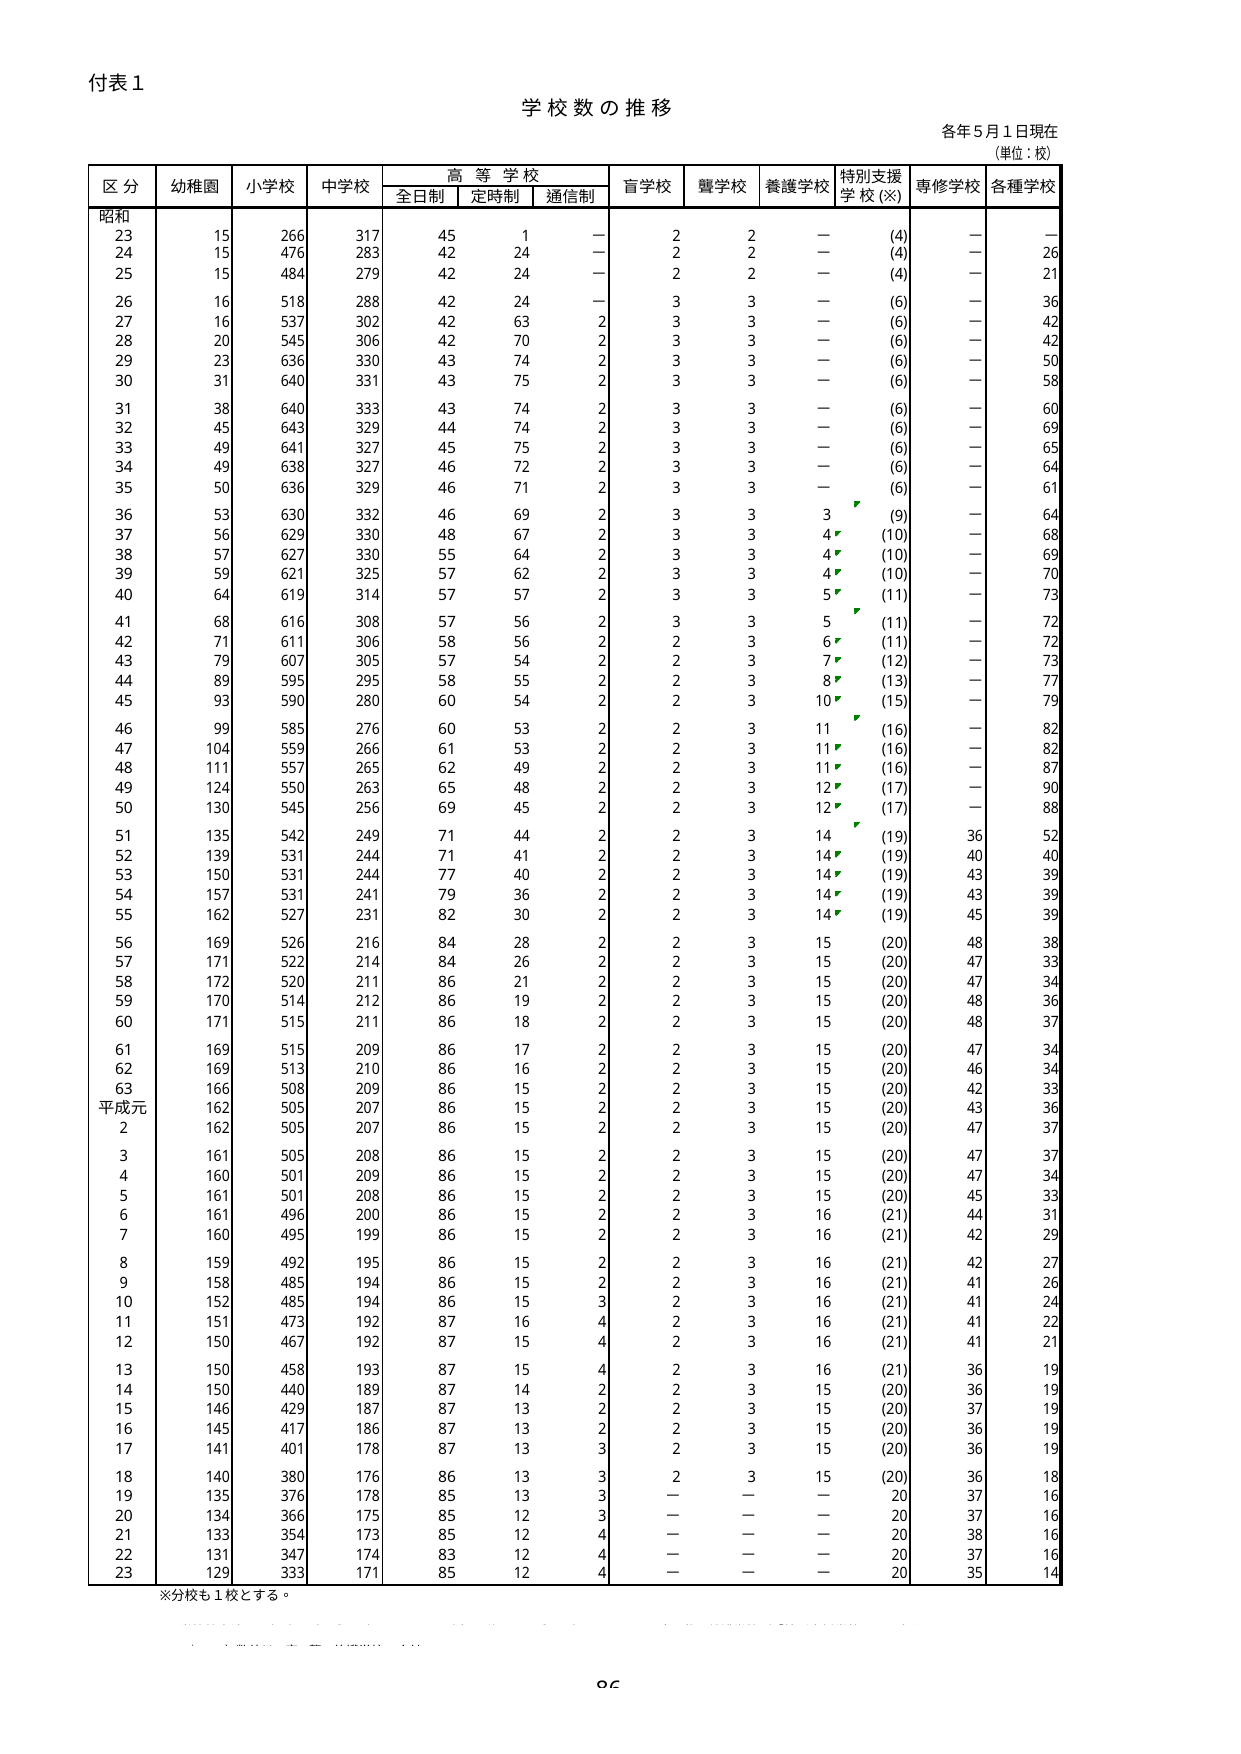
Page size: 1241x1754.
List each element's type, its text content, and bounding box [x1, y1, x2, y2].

table_cell 3 [684, 1333, 759, 1357]
table_cell － [533, 245, 608, 264]
table_cell 19 [987, 1420, 1059, 1440]
table_cell 186 [308, 1420, 382, 1440]
table_cell 130 [157, 799, 231, 823]
table_cell 209 [308, 1080, 382, 1100]
table_cell 531 [233, 847, 306, 867]
table_cell 72 [987, 609, 1059, 633]
table_cell 2 [533, 823, 608, 847]
table_cell 3 [684, 930, 759, 954]
table_cell 527 [233, 906, 306, 930]
table_cell 550 [233, 779, 306, 799]
table_cell 15 [469, 1333, 533, 1357]
table_header 各種学校 [987, 166, 1059, 206]
table_cell 85 [383, 1527, 469, 1546]
table_cell 2 [533, 1250, 608, 1274]
table_cell 256 [308, 799, 382, 823]
table_cell 15 [760, 1013, 835, 1037]
table_cell 150 [157, 1333, 231, 1357]
table_cell 280 [308, 692, 382, 716]
table_cell － [911, 673, 985, 692]
table_cell 12 [469, 1566, 533, 1584]
table_cell － [760, 245, 835, 264]
table_cell 42 [383, 289, 469, 313]
table_cell 3 [684, 1440, 759, 1464]
table_cell － [760, 1508, 835, 1527]
table_cell 2 [533, 1187, 608, 1207]
table_cell (21) [835, 1207, 909, 1226]
table_cell 3 [684, 1187, 759, 1207]
table_cell 3 [533, 1464, 608, 1488]
table_cell (15) [835, 692, 909, 716]
table_cell 47 [911, 974, 985, 993]
table_cell 27 [987, 1250, 1059, 1274]
table_cell 36 [987, 1100, 1059, 1119]
table_cell 33 [987, 1080, 1059, 1100]
table_cell 62 [89, 1061, 155, 1080]
table_cell 150 [157, 867, 231, 886]
table_cell 86 [383, 974, 469, 993]
table_cell 87 [383, 1420, 469, 1440]
table_cell 69 [987, 546, 1059, 566]
table_cell 88 [987, 799, 1059, 823]
table_cell － [610, 1546, 684, 1566]
table_header 区 分 [89, 166, 155, 206]
table_cell － [610, 1488, 684, 1507]
table_cell 16 [987, 1546, 1059, 1566]
table_cell 263 [308, 779, 382, 799]
table_cell 2 [610, 673, 684, 692]
table_header 幼稚園 [157, 166, 231, 206]
table_cell 3 [533, 1488, 608, 1507]
table_cell 82 [987, 716, 1059, 740]
table_cell 43 [911, 867, 985, 886]
table_cell 2 [533, 1226, 608, 1250]
table_cell 58 [89, 974, 155, 993]
table_cell 15 [469, 1144, 533, 1168]
table_cell － [911, 653, 985, 672]
table_cell 15 [469, 1357, 533, 1381]
table_cell 39 [89, 566, 155, 585]
table_cell 484 [233, 265, 306, 289]
table_cell 57 [383, 653, 469, 672]
table_cell 3 [684, 993, 759, 1012]
table_cell 152 [157, 1294, 231, 1313]
table_cell 2 [533, 1420, 608, 1440]
table_cell 48 [383, 527, 469, 546]
table_header 学 校 [496, 166, 608, 185]
table_cell 41 [911, 1275, 985, 1294]
table_cell 30 [469, 906, 533, 930]
table_cell － [911, 546, 985, 566]
table_cell 73 [987, 653, 1059, 672]
table_cell 71 [469, 479, 533, 503]
table_cell 212 [308, 993, 382, 1012]
table_cell 15 [469, 1080, 533, 1100]
table_cell － [760, 396, 835, 420]
table_cell 187 [308, 1401, 382, 1420]
table_cell 15 [760, 1440, 835, 1464]
table_cell 2 [610, 974, 684, 993]
table_cell 295 [308, 673, 382, 692]
table_cell 86 [383, 1080, 469, 1100]
table_cell 2 [533, 566, 608, 585]
table_cell 329 [308, 420, 382, 439]
table_cell 57 [383, 609, 469, 633]
table_cell 505 [233, 1119, 306, 1143]
subtitle 学 校 数 の 推 移 [77, 94, 672, 121]
table_cell 65 [383, 779, 469, 799]
table_cell 86 [383, 993, 469, 1012]
table_cell 48 [469, 779, 533, 799]
table_cell 18 [469, 1013, 533, 1037]
table_cell 57 [383, 566, 469, 585]
table_cell 2 [533, 993, 608, 1012]
table_cell 89 [157, 673, 231, 692]
table_cell 42 [383, 333, 469, 352]
table_cell 2 [533, 1080, 608, 1100]
table_cell 3 [684, 1037, 759, 1061]
table_cell 14 [760, 906, 835, 930]
table_cell 15 [760, 1144, 835, 1168]
table_cell 48 [911, 1013, 985, 1037]
table_cell 15 [469, 1275, 533, 1294]
table_cell 49 [157, 440, 231, 459]
table_cell 3 [610, 527, 684, 546]
table_cell 429 [233, 1401, 306, 1420]
table_cell 208 [308, 1144, 382, 1168]
table_cell 162 [157, 1119, 231, 1143]
table_cell 2 [684, 245, 759, 264]
table_cell 90 [987, 779, 1059, 799]
table_cell 69 [469, 503, 533, 527]
table_cell 85 [383, 1488, 469, 1507]
table_cell (20) [835, 954, 909, 973]
table_cell 3 [760, 503, 835, 527]
table_cell 2 [533, 799, 608, 823]
table_cell 595 [233, 673, 306, 692]
table_cell 3 [684, 716, 759, 740]
table_cell 16 [987, 1508, 1059, 1527]
table_cell (20) [835, 1464, 909, 1488]
table_cell － [911, 265, 985, 289]
table_cell 54 [469, 692, 533, 716]
table_cell 43 [383, 352, 469, 372]
table_cell 537 [233, 313, 306, 333]
table_cell 15 [760, 1037, 835, 1061]
table_cell 20 [157, 333, 231, 352]
table_cell 193 [308, 1357, 382, 1381]
table_cell 2 [533, 779, 608, 799]
table_cell 85 [383, 1566, 469, 1584]
table_cell 34 [987, 1037, 1059, 1061]
table_cell 630 [233, 503, 306, 527]
table_cell 55 [469, 673, 533, 692]
table_cell 619 [233, 585, 306, 609]
table_cell 24 [469, 289, 533, 313]
table_cell 3 [684, 313, 759, 333]
table_cell 20 [835, 1546, 909, 1566]
table_cell 40 [89, 585, 155, 609]
table_cell 3 [684, 372, 759, 396]
table_cell － [760, 1546, 835, 1566]
table_cell 44 [383, 420, 469, 439]
table_cell 45 [89, 692, 155, 716]
table_cell 56 [157, 527, 231, 546]
table_cell 2 [610, 867, 684, 886]
table_cell 3 [684, 352, 759, 372]
table_header 小学校 [233, 166, 306, 206]
table_cell 47 [911, 954, 985, 973]
table_cell 1 [469, 209, 533, 245]
table_cell 2 [533, 930, 608, 954]
table_cell 86 [383, 1250, 469, 1274]
table_cell 3 [610, 333, 684, 352]
table_cell 35 [911, 1566, 985, 1584]
table_cell 3 [610, 459, 684, 478]
table_cell 70 [469, 333, 533, 352]
table_cell － [533, 209, 608, 245]
table_cell 2 [533, 1061, 608, 1080]
table_cell (21) [835, 1357, 909, 1381]
table_cell 3 [610, 313, 684, 333]
table_header 等 [469, 166, 496, 185]
table_cell 531 [233, 886, 306, 906]
table_cell 283 [308, 245, 382, 264]
table_cell 14 [760, 847, 835, 867]
table_cell 13 [469, 1464, 533, 1488]
table_cell (19) [835, 906, 909, 930]
table_cell 84 [383, 930, 469, 954]
table_cell 265 [308, 760, 382, 779]
table_cell 2 [610, 1401, 684, 1420]
table_cell － [760, 479, 835, 503]
table_cell 4 [533, 1357, 608, 1381]
table_cell (10) [835, 566, 909, 585]
table_cell 4 [760, 527, 835, 546]
table_cell 36 [911, 823, 985, 847]
table_cell 39 [987, 867, 1059, 886]
table_cell (16) [835, 716, 909, 740]
table_cell 162 [157, 906, 231, 930]
table_cell 45 [911, 906, 985, 930]
table_cell (19) [835, 886, 909, 906]
table_cell 2 [610, 740, 684, 760]
table_cell 380 [233, 1464, 306, 1488]
table_cell 70 [987, 566, 1059, 585]
table_cell 249 [308, 823, 382, 847]
table_cell 2 [533, 740, 608, 760]
table_cell － [911, 459, 985, 478]
table_cell 178 [308, 1440, 382, 1464]
table_cell 20 [835, 1508, 909, 1527]
table_cell 86 [383, 1187, 469, 1207]
table_cell 31 [89, 396, 155, 420]
table_cell 145 [157, 1420, 231, 1440]
table_cell 3 [610, 440, 684, 459]
table_cell 53 [157, 503, 231, 527]
table_cell 513 [233, 1061, 306, 1080]
table_cell 56 [469, 609, 533, 633]
table_cell 87 [383, 1401, 469, 1420]
table_cell 9 [89, 1275, 155, 1294]
table_cell 2 [610, 1314, 684, 1333]
table_cell 485 [233, 1275, 306, 1294]
table_cell 20 [835, 1527, 909, 1546]
table_cell － [760, 209, 835, 245]
table_cell 53 [89, 867, 155, 886]
table_cell 330 [308, 527, 382, 546]
table_cell 15 [469, 1226, 533, 1250]
table_cell (21) [835, 1250, 909, 1274]
table_cell 200 [308, 1207, 382, 1226]
table_cell 327 [308, 440, 382, 459]
table_cell 2 [610, 1333, 684, 1357]
table_cell 15 [469, 1294, 533, 1313]
table_cell 3 [610, 289, 684, 313]
table_cell (17) [835, 779, 909, 799]
table_cell 86 [383, 1294, 469, 1313]
table_cell 83 [383, 1546, 469, 1566]
table_cell 616 [233, 609, 306, 633]
table_cell (6) [835, 440, 909, 459]
table_cell 33 [987, 954, 1059, 973]
table_cell 3 [684, 1381, 759, 1401]
table_cell 636 [233, 352, 306, 372]
table_cell 501 [233, 1168, 306, 1187]
table_cell － [987, 209, 1059, 245]
table_cell 51 [89, 823, 155, 847]
table_cell － [760, 333, 835, 352]
table_cell 3 [684, 527, 759, 546]
table_cell 74 [469, 420, 533, 439]
table_cell 3 [684, 1357, 759, 1381]
table_cell (20) [835, 1100, 909, 1119]
table_cell 57 [157, 546, 231, 566]
table_cell 2 [533, 692, 608, 716]
table_cell 3 [684, 609, 759, 633]
table_cell 4 [533, 1314, 608, 1333]
text （単位：校） [677, 143, 1058, 164]
table_cell 308 [308, 609, 382, 633]
table_cell 38 [157, 396, 231, 420]
table_cell 16 [760, 1333, 835, 1357]
table_cell 14 [760, 886, 835, 906]
table_cell 44 [911, 1207, 985, 1226]
table_cell 332 [308, 503, 382, 527]
table_cell 2 [610, 209, 684, 245]
table_cell － [760, 265, 835, 289]
table_cell 13 [469, 1401, 533, 1420]
table_cell 57 [89, 954, 155, 973]
table_cell 150 [157, 1357, 231, 1381]
table_cell 2 [610, 847, 684, 867]
table_cell － [533, 289, 608, 313]
table_header 中学校 [308, 166, 382, 206]
table_cell 2 [533, 609, 608, 633]
table_cell 41 [89, 609, 155, 633]
table_cell 37 [89, 527, 155, 546]
table_cell 476 [233, 245, 306, 264]
table_cell － [911, 527, 985, 546]
table_cell 46 [383, 479, 469, 503]
table_cell 305 [308, 653, 382, 672]
table_cell (20) [835, 1013, 909, 1037]
table_cell 7 [89, 1226, 155, 1250]
table_cell 209 [308, 1168, 382, 1187]
table_cell 169 [157, 1061, 231, 1080]
table_header 専修学校 [911, 166, 985, 206]
table_cell 45 [911, 1187, 985, 1207]
table_cell 57 [469, 585, 533, 609]
table_cell 2 [533, 459, 608, 478]
table_cell 62 [383, 760, 469, 779]
table_cell 39 [987, 886, 1059, 906]
table_cell － [911, 396, 985, 420]
table_cell 67 [469, 527, 533, 546]
table_cell 87 [383, 1333, 469, 1357]
table_cell 42 [911, 1226, 985, 1250]
table_cell 2 [610, 245, 684, 264]
table_cell 21 [89, 1527, 155, 1546]
table_cell － [610, 1566, 684, 1584]
table_cell 2 [684, 265, 759, 289]
table_cell 171 [157, 1013, 231, 1037]
table_cell 84 [383, 954, 469, 973]
table_cell 4 [760, 546, 835, 566]
table_cell － [911, 503, 985, 527]
table_cell 621 [233, 566, 306, 585]
table_cell 43 [911, 1100, 985, 1119]
table_cell 40 [911, 847, 985, 867]
table_cell 496 [233, 1207, 306, 1226]
text ※分校も１校とする。 [159, 1586, 1105, 1603]
table_cell 162 [157, 1100, 231, 1119]
table_cell 2 [610, 906, 684, 930]
table_cell 2 [533, 847, 608, 867]
table_cell 2 [533, 974, 608, 993]
table_cell 53 [469, 740, 533, 760]
subtitle 各年５月１日現在 [677, 121, 1058, 142]
table_cell 3 [610, 396, 684, 420]
table_cell － [911, 609, 985, 633]
table_cell 159 [157, 1250, 231, 1274]
table_cell 87 [383, 1381, 469, 1401]
table_cell 21 [987, 1333, 1059, 1357]
table_cell 38 [911, 1527, 985, 1546]
table_cell 135 [157, 823, 231, 847]
table_cell 641 [233, 440, 306, 459]
table_cell 2 [533, 372, 608, 396]
table_cell 63 [469, 313, 533, 333]
table_cell (13) [835, 673, 909, 692]
table_cell － [760, 372, 835, 396]
table_cell 86 [383, 1226, 469, 1250]
table_cell 75 [469, 372, 533, 396]
table_cell 31 [987, 1207, 1059, 1226]
table_cell 37 [911, 1401, 985, 1420]
table_cell 48 [911, 993, 985, 1012]
table_cell (19) [835, 823, 909, 847]
table_cell 2 [533, 1207, 608, 1226]
table_cell (11) [835, 585, 909, 609]
table_cell 19 [89, 1488, 155, 1507]
table_cell 16 [987, 1488, 1059, 1507]
table_cell 629 [233, 527, 306, 546]
table_cell 2 [610, 1013, 684, 1037]
table_cell 16 [760, 1207, 835, 1226]
table_cell 195 [308, 1250, 382, 1274]
table_cell 37 [911, 1546, 985, 1566]
table_cell 8 [89, 1250, 155, 1274]
table_cell 330 [308, 352, 382, 372]
table_cell 60 [987, 396, 1059, 420]
table_cell 231 [308, 906, 382, 930]
table_cell 60 [383, 716, 469, 740]
table_cell (12) [835, 653, 909, 672]
table_cell 485 [233, 1294, 306, 1313]
table_cell － [610, 1508, 684, 1527]
table_cell 3 [684, 289, 759, 313]
table_cell 平成元 [89, 1100, 155, 1119]
table_cell 3 [684, 1314, 759, 1333]
table_cell 41 [469, 847, 533, 867]
table_cell 2 [610, 265, 684, 289]
table_cell 161 [157, 1207, 231, 1226]
table_cell 2 [610, 1187, 684, 1207]
table_cell 2 [610, 1420, 684, 1440]
table_cell 4 [533, 1527, 608, 1546]
table_cell 2 [610, 634, 684, 653]
table_cell 37 [987, 1119, 1059, 1143]
table_cell 209 [308, 1037, 382, 1061]
table_cell (20) [835, 1144, 909, 1168]
table_cell 5 [89, 1187, 155, 1207]
table_cell 192 [308, 1314, 382, 1333]
table_cell 244 [308, 847, 382, 867]
table_cell 139 [157, 847, 231, 867]
table_cell 86 [383, 1144, 469, 1168]
table_cell － [684, 1546, 759, 1566]
table_cell (20) [835, 1168, 909, 1187]
table_cell 2 [610, 799, 684, 823]
table_cell 34 [89, 459, 155, 478]
table_cell 3 [684, 653, 759, 672]
table_cell 15 [469, 1207, 533, 1226]
table_cell 401 [233, 1440, 306, 1464]
table_cell 15 [469, 1187, 533, 1207]
table_cell 3 [684, 847, 759, 867]
table_cell 36 [911, 1464, 985, 1488]
table_cell － [911, 585, 985, 609]
table_cell 6 [760, 634, 835, 653]
table_cell 3 [684, 546, 759, 566]
table_cell 58 [383, 634, 469, 653]
table_cell 2 [533, 420, 608, 439]
table_cell 211 [308, 974, 382, 993]
table_cell 59 [89, 993, 155, 1012]
table_cell 11 [760, 760, 835, 779]
table_cell 46 [911, 1061, 985, 1080]
table_cell (20) [835, 1420, 909, 1440]
table_cell 133 [157, 1527, 231, 1546]
table_cell 2 [610, 1061, 684, 1080]
table_cell － [911, 634, 985, 653]
table_cell 440 [233, 1381, 306, 1401]
table_cell 158 [157, 1275, 231, 1294]
table_cell 2 [533, 546, 608, 566]
table_cell 3 [684, 1080, 759, 1100]
table_cell 559 [233, 740, 306, 760]
table_cell 3 [684, 1464, 759, 1488]
table_cell 26 [469, 954, 533, 973]
table_cell 15 [469, 1168, 533, 1187]
table_cell 172 [157, 974, 231, 993]
table_cell 129 [157, 1566, 231, 1584]
table_cell － [911, 352, 985, 372]
table_cell 131 [157, 1546, 231, 1566]
table_cell 48 [89, 760, 155, 779]
table_cell 87 [383, 1440, 469, 1464]
table_cell (4) [835, 245, 909, 264]
table_cell － [684, 1527, 759, 1546]
table_cell 42 [911, 1250, 985, 1274]
table_cell 47 [89, 740, 155, 760]
table_cell 2 [610, 1100, 684, 1119]
table_cell 505 [233, 1144, 306, 1168]
table_cell (10) [835, 546, 909, 566]
table_cell 366 [233, 1508, 306, 1527]
table_cell 15 [760, 930, 835, 954]
table_cell 317 [308, 209, 382, 245]
table_cell 135 [157, 1488, 231, 1507]
table_cell 43 [383, 396, 469, 420]
table_cell 161 [157, 1144, 231, 1168]
table_cell 50 [157, 479, 231, 503]
table_cell 19 [987, 1440, 1059, 1464]
table_cell 2 [610, 886, 684, 906]
table_cell 150 [157, 1381, 231, 1401]
table_cell 347 [233, 1546, 306, 1566]
table_cell 15 [760, 993, 835, 1012]
table_cell 87 [987, 760, 1059, 779]
table_cell 2 [610, 993, 684, 1012]
table_cell 3 [684, 823, 759, 847]
table_cell － [684, 1566, 759, 1584]
table_cell 333 [308, 396, 382, 420]
table_cell － [911, 333, 985, 352]
table_cell － [684, 1488, 759, 1507]
table_cell 3 [684, 692, 759, 716]
table_cell 87 [383, 1314, 469, 1333]
table_cell 16 [157, 289, 231, 313]
table_cell 306 [308, 634, 382, 653]
table_cell 171 [308, 1566, 382, 1584]
table_cell 15 [760, 974, 835, 993]
table_cell － [911, 289, 985, 313]
table_header 盲学校 [610, 166, 683, 206]
table_cell 4 [533, 1333, 608, 1357]
table_cell 71 [383, 847, 469, 867]
table_cell 2 [610, 653, 684, 672]
table_cell 14 [469, 1381, 533, 1401]
table_cell 2 [89, 1119, 155, 1143]
table_cell 170 [157, 993, 231, 1012]
table_cell 189 [308, 1381, 382, 1401]
table_cell 64 [469, 546, 533, 566]
table_cell 29 [89, 352, 155, 372]
table_cell 15 [469, 1100, 533, 1119]
table_cell 15 [760, 1381, 835, 1401]
table_cell 86 [383, 1207, 469, 1226]
table_cell 244 [308, 867, 382, 886]
table_cell 43 [383, 372, 469, 396]
table_cell (21) [835, 1275, 909, 1294]
table_cell 12 [89, 1333, 155, 1357]
table_cell 3 [533, 1440, 608, 1464]
table_cell 37 [987, 1013, 1059, 1037]
table_cell 2 [610, 1037, 684, 1061]
table_cell 87 [383, 1357, 469, 1381]
table_cell (6) [835, 289, 909, 313]
table_cell 85 [383, 1508, 469, 1527]
table_cell 211 [308, 1013, 382, 1037]
table_cell 64 [157, 585, 231, 609]
table_cell 161 [157, 1187, 231, 1207]
table_cell 25 [89, 265, 155, 289]
table_cell 79 [383, 886, 469, 906]
table_cell 2 [533, 440, 608, 459]
table_cell 173 [308, 1527, 382, 1546]
table_cell 557 [233, 760, 306, 779]
table_cell 5 [760, 609, 835, 633]
table_cell 6 [89, 1207, 155, 1226]
table_cell 55 [89, 906, 155, 930]
table_cell 62 [469, 566, 533, 585]
table_cell 77 [987, 673, 1059, 692]
table_cell 40 [469, 867, 533, 886]
table_cell 2 [610, 1464, 684, 1488]
table_cell 54 [89, 886, 155, 906]
table_cell 3 [684, 1013, 759, 1037]
table_cell － [760, 440, 835, 459]
table_cell 45 [383, 440, 469, 459]
table_cell 14 [760, 867, 835, 886]
table_cell 545 [233, 333, 306, 352]
table_cell 15 [157, 245, 231, 264]
table_cell 16 [89, 1420, 155, 1440]
table_cell 194 [308, 1294, 382, 1313]
table_cell 515 [233, 1013, 306, 1037]
table_cell 192 [308, 1333, 382, 1357]
table_cell 47 [911, 1119, 985, 1143]
table_cell 207 [308, 1100, 382, 1119]
table_cell 3 [533, 1294, 608, 1313]
table_cell 2 [610, 1080, 684, 1100]
table_cell 39 [987, 906, 1059, 930]
table_cell 42 [383, 245, 469, 264]
table_cell 520 [233, 974, 306, 993]
table_cell 86 [383, 1013, 469, 1037]
table_cell (19) [835, 847, 909, 867]
table_cell 24 [469, 265, 533, 289]
table_cell 276 [308, 716, 382, 740]
table_cell 15 [760, 1100, 835, 1119]
table_cell 44 [89, 673, 155, 692]
table_cell 140 [157, 1464, 231, 1488]
table_cell (20) [835, 1187, 909, 1207]
table_cell 74 [469, 396, 533, 420]
table_cell 34 [987, 974, 1059, 993]
table_cell 7 [760, 653, 835, 672]
table_cell 59 [157, 566, 231, 585]
table_cell 2 [533, 1275, 608, 1294]
table_cell 199 [308, 1226, 382, 1250]
table_cell 111 [157, 760, 231, 779]
table_cell (9) [835, 503, 909, 527]
table_cell 241 [308, 886, 382, 906]
table_cell 40 [987, 847, 1059, 867]
table_cell 36 [987, 289, 1059, 313]
table_cell 86 [383, 1061, 469, 1080]
table_cell 518 [233, 289, 306, 313]
table_cell 50 [987, 352, 1059, 372]
table_cell 20 [89, 1508, 155, 1527]
table_cell 15 [89, 1401, 155, 1420]
table_cell 325 [308, 566, 382, 585]
table_cell 3 [684, 1401, 759, 1420]
table_cell 3 [610, 566, 684, 585]
table_cell 20 [835, 1488, 909, 1507]
table_cell 34 [987, 1061, 1059, 1080]
table_cell 通信制 [534, 187, 608, 206]
table_cell 2 [533, 1168, 608, 1187]
table_cell 3 [610, 609, 684, 633]
table_cell 71 [383, 823, 469, 847]
table_cell 3 [684, 779, 759, 799]
table_cell 643 [233, 420, 306, 439]
table_cell 86 [383, 1119, 469, 1143]
table_cell － [533, 265, 608, 289]
table_cell 38 [987, 930, 1059, 954]
table_cell － [911, 692, 985, 716]
table_cell － [760, 459, 835, 478]
table_cell 19 [987, 1401, 1059, 1420]
table_cell 166 [157, 1080, 231, 1100]
table_cell 2 [533, 906, 608, 930]
table_cell 58 [383, 673, 469, 692]
table_cell 30 [89, 372, 155, 396]
table_cell 640 [233, 372, 306, 396]
table_cell 43 [89, 653, 155, 672]
table_cell 57 [383, 585, 469, 609]
table_cell 354 [233, 1527, 306, 1546]
table_cell 2 [610, 779, 684, 799]
table_cell (6) [835, 420, 909, 439]
table_cell 2 [533, 886, 608, 906]
table_cell 3 [684, 760, 759, 779]
table_cell 49 [89, 779, 155, 799]
table_cell 42 [987, 333, 1059, 352]
table_cell 3 [684, 906, 759, 930]
table_cell 210 [308, 1061, 382, 1080]
table_cell 12 [760, 779, 835, 799]
table_cell 43 [911, 886, 985, 906]
table_cell 2 [533, 527, 608, 546]
table_cell 3 [610, 372, 684, 396]
table_cell 2 [610, 1250, 684, 1274]
table_cell 28 [89, 333, 155, 352]
table_cell 45 [157, 420, 231, 439]
table_cell 134 [157, 1508, 231, 1527]
table_cell 12 [469, 1527, 533, 1546]
table_cell 329 [308, 479, 382, 503]
table_cell － [911, 440, 985, 459]
table_cell 61 [89, 1037, 155, 1061]
table_cell 16 [760, 1294, 835, 1313]
table_cell 47 [911, 1037, 985, 1061]
table_cell 3 [684, 1226, 759, 1250]
table_cell 86 [383, 1168, 469, 1187]
table_cell 2 [610, 1119, 684, 1143]
table_cell 72 [987, 634, 1059, 653]
table_cell 10 [89, 1294, 155, 1313]
table_cell (20) [835, 1037, 909, 1061]
table_cell 607 [233, 653, 306, 672]
table_cell 514 [233, 993, 306, 1012]
table_cell (11) [835, 634, 909, 653]
table_cell 2 [610, 692, 684, 716]
table_cell 16 [760, 1357, 835, 1381]
table_cell 3 [610, 585, 684, 609]
table_cell 3 [684, 740, 759, 760]
table_cell 3 [684, 954, 759, 973]
table_cell 171 [157, 954, 231, 973]
table_cell 522 [233, 954, 306, 973]
table_cell 4 [533, 1566, 608, 1584]
table_cell 3 [684, 585, 759, 609]
table_cell 531 [233, 867, 306, 886]
table_cell 3 [533, 1508, 608, 1527]
table_cell 23 [157, 352, 231, 372]
table_cell 104 [157, 740, 231, 760]
table_cell 146 [157, 1401, 231, 1420]
table_cell 53 [469, 716, 533, 740]
table_cell 16 [760, 1275, 835, 1294]
table_cell 2 [533, 333, 608, 352]
table_cell 3 [684, 1207, 759, 1226]
table_cell 3 [684, 440, 759, 459]
table_cell 42 [383, 313, 469, 333]
table_cell 46 [89, 716, 155, 740]
table_cell 640 [233, 396, 306, 420]
table_cell 2 [533, 503, 608, 527]
table_cell － [911, 716, 985, 740]
table_cell 3 [684, 566, 759, 585]
table_cell 3 [610, 503, 684, 527]
table_cell 45 [383, 209, 469, 245]
table_cell 3 [684, 1275, 759, 1294]
table_cell 492 [233, 1250, 306, 1274]
table_cell 2 [610, 760, 684, 779]
table_cell 3 [684, 1420, 759, 1440]
table_cell 207 [308, 1119, 382, 1143]
table_cell － [760, 352, 835, 372]
table_cell 333 [233, 1566, 306, 1584]
table_cell 2 [684, 209, 759, 245]
table_cell 26 [987, 245, 1059, 264]
table_cell 14 [987, 1566, 1059, 1584]
table_cell 15 [760, 1420, 835, 1440]
table_cell 77 [383, 867, 469, 886]
table_cell 208 [308, 1187, 382, 1207]
table_cell 15 [760, 1119, 835, 1143]
table_cell 19 [987, 1381, 1059, 1401]
table_cell 41 [911, 1294, 985, 1313]
table_cell 21 [987, 265, 1059, 289]
table_cell 31 [157, 372, 231, 396]
table_cell 58 [987, 372, 1059, 396]
table_cell 266 [233, 209, 306, 245]
table_cell 15 [760, 1061, 835, 1080]
table_cell 74 [469, 352, 533, 372]
table_cell 12 [469, 1508, 533, 1527]
table_cell 11 [89, 1314, 155, 1333]
table_header 高 [383, 166, 469, 185]
table_cell 72 [469, 459, 533, 478]
table_cell － [911, 479, 985, 503]
table_cell － [911, 740, 985, 760]
table_cell 2 [533, 1037, 608, 1061]
table_cell (6) [835, 479, 909, 503]
table_cell 42 [911, 1080, 985, 1100]
table_cell 36 [911, 1357, 985, 1381]
table_cell 82 [383, 906, 469, 930]
table_cell － [911, 566, 985, 585]
table_cell 56 [469, 634, 533, 653]
table_cell 18 [987, 1464, 1059, 1488]
table_cell 27 [89, 313, 155, 333]
table_cell 266 [308, 740, 382, 760]
table_cell 41 [911, 1333, 985, 1357]
table_cell 昭和 23 [89, 209, 155, 245]
table_cell (20) [835, 930, 909, 954]
table_cell 3 [684, 634, 759, 653]
table_cell 64 [987, 503, 1059, 527]
table_header 聾学校 [685, 166, 759, 206]
table_cell 2 [533, 954, 608, 973]
table_cell 17 [89, 1440, 155, 1464]
table_cell 69 [383, 799, 469, 823]
table_cell 160 [157, 1168, 231, 1187]
table_cell 3 [684, 459, 759, 478]
table_cell (6) [835, 352, 909, 372]
table_cell 2 [533, 396, 608, 420]
table_cell 55 [383, 546, 469, 566]
table_cell 3 [684, 1168, 759, 1187]
table_cell 636 [233, 479, 306, 503]
table_cell 42 [987, 313, 1059, 333]
table_cell 501 [233, 1187, 306, 1207]
table_cell 330 [308, 546, 382, 566]
table_cell 2 [610, 1440, 684, 1464]
table_cell 2 [533, 1013, 608, 1037]
table_cell 79 [987, 692, 1059, 716]
table_cell (6) [835, 372, 909, 396]
table_cell 38 [89, 546, 155, 566]
table_cell 2 [610, 1144, 684, 1168]
table_cell 3 [684, 333, 759, 352]
table_cell (20) [835, 974, 909, 993]
table_cell 8 [760, 673, 835, 692]
table_cell 2 [610, 930, 684, 954]
table_cell 2 [610, 1275, 684, 1294]
table_cell 505 [233, 1100, 306, 1119]
table_cell 22 [89, 1546, 155, 1566]
table_cell 29 [987, 1226, 1059, 1250]
table_cell 2 [533, 716, 608, 740]
table_cell 42 [383, 265, 469, 289]
table_cell 376 [233, 1488, 306, 1507]
table_cell － [911, 420, 985, 439]
table_cell 36 [89, 503, 155, 527]
table_cell 16 [157, 313, 231, 333]
table_cell 467 [233, 1333, 306, 1357]
table_cell 13 [469, 1440, 533, 1464]
table_cell (6) [835, 459, 909, 478]
table_cell 16 [469, 1314, 533, 1333]
table_cell 3 [684, 1061, 759, 1080]
table_cell 22 [987, 1314, 1059, 1333]
table_cell － [760, 420, 835, 439]
table_cell (6) [835, 333, 909, 352]
table_cell 56 [89, 930, 155, 954]
table_cell 2 [610, 1294, 684, 1313]
table_cell － [760, 1566, 835, 1584]
table_cell 15 [469, 1250, 533, 1274]
table_cell 全日制 [383, 187, 457, 206]
table_cell 2 [533, 1100, 608, 1119]
table_cell 2 [610, 1357, 684, 1381]
table_cell 508 [233, 1080, 306, 1100]
table_cell (21) [835, 1294, 909, 1313]
table_cell － [911, 779, 985, 799]
table_cell 216 [308, 930, 382, 954]
table_cell 47 [911, 1168, 985, 1187]
table_cell 69 [987, 420, 1059, 439]
table_cell 3 [610, 352, 684, 372]
table_cell 61 [383, 740, 469, 760]
table_cell 3 [610, 479, 684, 503]
table_cell (21) [835, 1226, 909, 1250]
table_cell 12 [760, 799, 835, 823]
table_cell 3 [684, 673, 759, 692]
table_cell 306 [308, 333, 382, 352]
table_cell 13 [89, 1357, 155, 1381]
table_cell 42 [89, 634, 155, 653]
table_cell 160 [157, 1226, 231, 1250]
table_cell 495 [233, 1226, 306, 1250]
table_cell 16 [760, 1250, 835, 1274]
table_cell 定時制 [459, 187, 532, 206]
table_cell 15 [760, 1168, 835, 1187]
table_cell 24 [469, 245, 533, 264]
table_cell 169 [157, 930, 231, 954]
table_cell 2 [533, 352, 608, 372]
table_cell (6) [835, 313, 909, 333]
table_cell 36 [469, 886, 533, 906]
table_cell 3 [684, 974, 759, 993]
table_cell 4 [760, 566, 835, 585]
table_cell 2 [533, 653, 608, 672]
table_cell 45 [469, 799, 533, 823]
table_cell 2 [610, 716, 684, 740]
table_cell 86 [383, 1100, 469, 1119]
table_cell － [911, 209, 985, 245]
table_cell (20) [835, 1080, 909, 1100]
table_cell (4) [835, 265, 909, 289]
table_cell 24 [89, 245, 155, 264]
table_cell 16 [760, 1314, 835, 1333]
table_cell 14 [760, 823, 835, 847]
table_cell 49 [469, 760, 533, 779]
table_cell 2 [610, 1207, 684, 1226]
table_cell 2 [610, 1226, 684, 1250]
table_cell 86 [383, 1464, 469, 1488]
table_cell 60 [89, 1013, 155, 1037]
table_cell 3 [684, 1119, 759, 1143]
table_cell 13 [469, 1488, 533, 1507]
table_cell 68 [157, 609, 231, 633]
table_cell 36 [911, 1420, 985, 1440]
table_cell 3 [610, 546, 684, 566]
table_cell 44 [469, 823, 533, 847]
table_cell 2 [533, 1144, 608, 1168]
table_cell 65 [987, 440, 1059, 459]
table_cell 48 [911, 930, 985, 954]
table_cell 64 [987, 459, 1059, 478]
table_cell 2 [533, 867, 608, 886]
table_cell 2 [610, 823, 684, 847]
table_cell － [760, 313, 835, 333]
table_cell 82 [987, 740, 1059, 760]
table_cell 2 [533, 1381, 608, 1401]
table_cell 157 [157, 886, 231, 906]
table_cell 124 [157, 779, 231, 799]
table_cell 60 [383, 692, 469, 716]
table_cell 3 [684, 886, 759, 906]
table_cell 2 [610, 1168, 684, 1187]
table_cell － [911, 760, 985, 779]
table_cell (10) [835, 527, 909, 546]
table_cell － [610, 1527, 684, 1546]
table_cell 15 [760, 954, 835, 973]
table_cell 36 [911, 1440, 985, 1464]
table_cell 3 [684, 1250, 759, 1274]
table_cell 47 [911, 1144, 985, 1168]
table_cell 473 [233, 1314, 306, 1333]
table_cell 71 [157, 634, 231, 653]
table_cell 194 [308, 1275, 382, 1294]
table_cell 24 [987, 1294, 1059, 1313]
table_cell 3 [684, 396, 759, 420]
table_cell 174 [308, 1546, 382, 1566]
table_cell 638 [233, 459, 306, 478]
table_cell (20) [835, 1401, 909, 1420]
table_cell 2 [533, 313, 608, 333]
table_cell 15 [760, 1187, 835, 1207]
table_cell 52 [987, 823, 1059, 847]
table_cell 2 [533, 1119, 608, 1143]
table_cell 15 [157, 209, 231, 245]
table_cell 526 [233, 930, 306, 954]
table_cell － [760, 289, 835, 313]
table_cell 32 [89, 420, 155, 439]
table_header 特別支援学 校 (※) [836, 166, 909, 206]
table_cell 16 [987, 1527, 1059, 1546]
table_cell 41 [911, 1314, 985, 1333]
table_cell 49 [157, 459, 231, 478]
table_cell (19) [835, 867, 909, 886]
table_cell 214 [308, 954, 382, 973]
table_cell 2 [533, 760, 608, 779]
table_cell 175 [308, 1508, 382, 1527]
table_cell 79 [157, 653, 231, 672]
table_cell 458 [233, 1357, 306, 1381]
table_cell (20) [835, 1381, 909, 1401]
table_cell 10 [760, 692, 835, 716]
table_cell 68 [987, 527, 1059, 546]
table_cell 314 [308, 585, 382, 609]
table_cell 34 [987, 1168, 1059, 1187]
table_cell 585 [233, 716, 306, 740]
table_cell 178 [308, 1488, 382, 1507]
table_cell 627 [233, 546, 306, 566]
table_cell 15 [469, 1119, 533, 1143]
table_cell 16 [760, 1226, 835, 1250]
table_cell － [684, 1508, 759, 1527]
table_cell 63 [89, 1080, 155, 1100]
table_cell － [911, 245, 985, 264]
table_cell (20) [835, 1440, 909, 1464]
table_cell 2 [533, 1401, 608, 1420]
table_cell 515 [233, 1037, 306, 1061]
table_cell 590 [233, 692, 306, 716]
table_cell 3 [684, 503, 759, 527]
table_cell 73 [987, 585, 1059, 609]
table_cell 3 [89, 1144, 155, 1168]
table_cell 46 [383, 503, 469, 527]
table_cell 52 [89, 847, 155, 867]
table_cell 141 [157, 1440, 231, 1464]
table_cell 611 [233, 634, 306, 653]
table_cell 15 [157, 265, 231, 289]
table_cell － [760, 1488, 835, 1507]
table_cell － [911, 799, 985, 823]
table_cell 2 [610, 954, 684, 973]
table_cell (20) [835, 1061, 909, 1080]
table_cell － [911, 372, 985, 396]
table_cell 11 [760, 740, 835, 760]
table_cell 33 [987, 1187, 1059, 1207]
table_cell 302 [308, 313, 382, 333]
table_cell 19 [987, 1357, 1059, 1381]
table_cell (17) [835, 799, 909, 823]
table_cell 17 [469, 1037, 533, 1061]
table_cell － [911, 313, 985, 333]
table_cell 50 [89, 799, 155, 823]
table_cell 37 [911, 1488, 985, 1507]
table_cell (20) [835, 993, 909, 1012]
table_cell 37 [987, 1144, 1059, 1168]
table_cell (20) [835, 1119, 909, 1143]
table_cell 4 [89, 1168, 155, 1187]
table_cell (21) [835, 1314, 909, 1333]
table_cell 75 [469, 440, 533, 459]
table_cell 61 [987, 479, 1059, 503]
table_cell 86 [383, 1275, 469, 1294]
table_cell 2 [533, 585, 608, 609]
table_cell 18 [89, 1464, 155, 1488]
table_cell 14 [89, 1381, 155, 1401]
table_cell 21 [469, 974, 533, 993]
table_cell 151 [157, 1314, 231, 1333]
table_cell 13 [469, 1420, 533, 1440]
table_cell 2 [533, 479, 608, 503]
table_cell 26 [987, 1275, 1059, 1294]
table_cell 36 [911, 1381, 985, 1401]
table_cell (16) [835, 760, 909, 779]
table_cell 19 [469, 993, 533, 1012]
table_cell 288 [308, 289, 382, 313]
table_cell 327 [308, 459, 382, 478]
table_cell 169 [157, 1037, 231, 1061]
table_cell 12 [469, 1546, 533, 1566]
table_cell 3 [684, 479, 759, 503]
table_cell 3 [684, 1100, 759, 1119]
table_cell 37 [911, 1508, 985, 1527]
table_cell 2 [533, 673, 608, 692]
table_cell 15 [760, 1080, 835, 1100]
table_cell (21) [835, 1333, 909, 1357]
table_cell 16 [469, 1061, 533, 1080]
table_cell 3 [684, 420, 759, 439]
table_cell 3 [610, 420, 684, 439]
table_cell 3 [684, 1144, 759, 1168]
table_cell (11) [835, 609, 909, 633]
table_cell 3 [684, 799, 759, 823]
table_cell (6) [835, 396, 909, 420]
table_cell 36 [987, 993, 1059, 1012]
table_cell 3 [684, 1294, 759, 1313]
table_cell 545 [233, 799, 306, 823]
table_cell 279 [308, 265, 382, 289]
table_cell 331 [308, 372, 382, 396]
table_cell 15 [760, 1401, 835, 1420]
table_cell 15 [760, 1464, 835, 1488]
table_cell (4) [835, 209, 909, 245]
table_cell 11 [760, 716, 835, 740]
table_cell 176 [308, 1464, 382, 1488]
table_cell 54 [469, 653, 533, 672]
table_header 養護学校 [760, 166, 834, 206]
table_cell 5 [760, 585, 835, 609]
table_cell 46 [383, 459, 469, 478]
table_cell 35 [89, 479, 155, 503]
table_cell 20 [835, 1566, 909, 1584]
table_cell 86 [383, 1037, 469, 1061]
table_cell 4 [533, 1546, 608, 1566]
table_cell 99 [157, 716, 231, 740]
table_cell (16) [835, 740, 909, 760]
table_cell 23 [89, 1566, 155, 1584]
table_cell 33 [89, 440, 155, 459]
table_cell － [760, 1527, 835, 1546]
table_cell 93 [157, 692, 231, 716]
table_cell 2 [533, 634, 608, 653]
table_cell 2 [610, 1381, 684, 1401]
table_cell 542 [233, 823, 306, 847]
table_cell 28 [469, 930, 533, 954]
table_cell 417 [233, 1420, 306, 1440]
table_cell 26 [89, 289, 155, 313]
table_cell 3 [684, 867, 759, 886]
